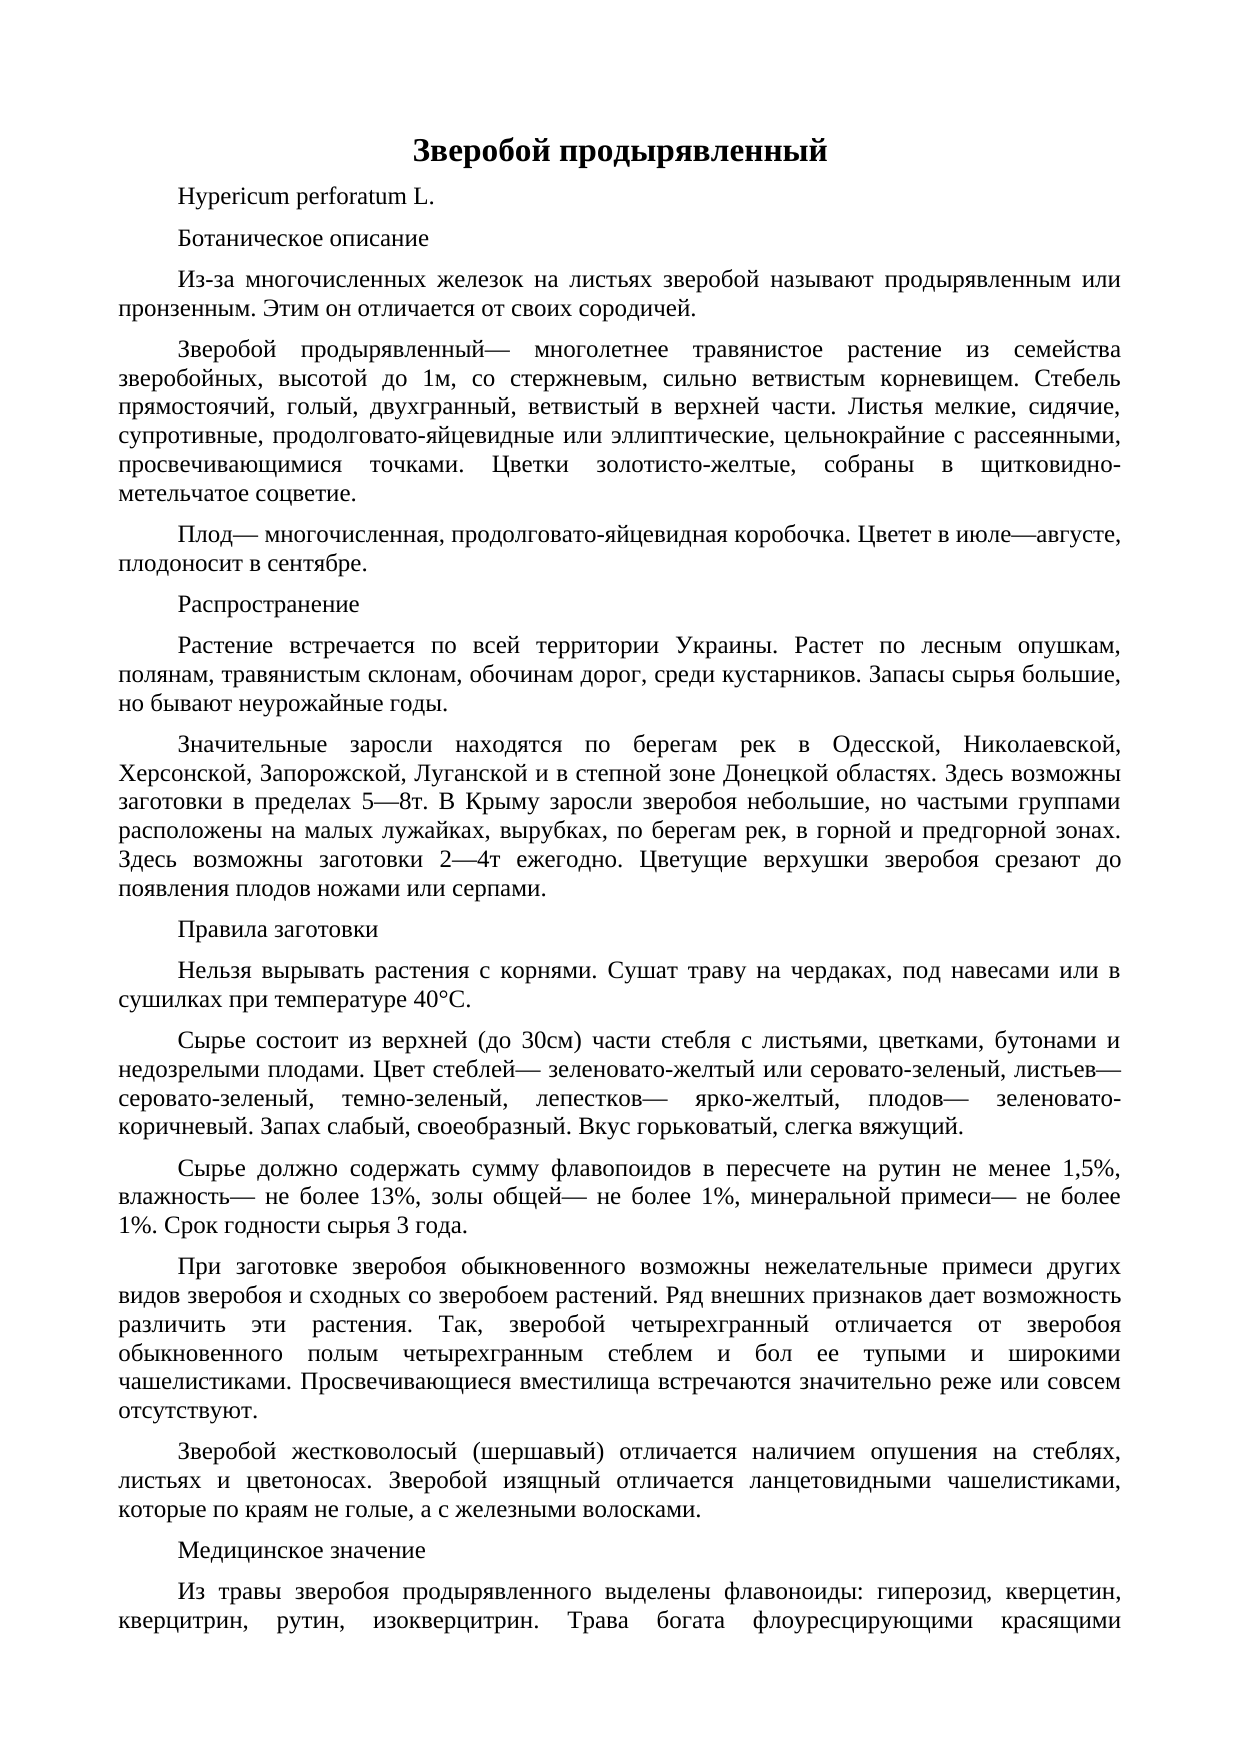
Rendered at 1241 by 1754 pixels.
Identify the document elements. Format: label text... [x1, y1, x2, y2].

text При заготовке зверобоя обыкновенного возможны нежелательные примеси других видов зверобоя и сходных со зверобоем растений. Ряд внешних признаков дает возможность различить эти растения. Так, зверобой четырехгранный отличается от зверобоя обыкновенного полым четырехгранным стеблем и бол ее тупыми и широкими чашелистиками. Просвечивающиеся вместилища встречаются значительно реже или совсем отсутствуют. [118, 1251, 1122, 1424]
text Плод— многочисленная, продолговато-яйцевидная коробочка. Цветет в июле—августе, плодоносит в сентябре. [118, 519, 1122, 576]
text Правила заготовки [118, 914, 1122, 943]
text Растение встречается по всей территории Украины. Растет по лесным опушкам, полянам, травянистым склонам, обочинам дорог, среди кустарников. Запасы сырья большие, но бывают неурожайные годы. [118, 630, 1122, 716]
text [118, 1576, 1122, 1634]
text Значительные заросли находятся по берегам рек в Одесской, Николаевской, Херсонской, Запорожской, Луганской и в степной зоне Донецкой областях. Здесь возможны заготовки в пределах 5—8т. В Крыму заросли зверобоя небольшие, но частыми группами расположены на малых лужайках, вырубках, по берегам рек, в горной и предгорной зонах. Здесь возможны заготовки 2—4т ежегодно. Цветущие верхушки зверобоя срезают до появления плодов ножами или серпами. [118, 729, 1122, 901]
text Распространение [118, 589, 1122, 618]
text Зверобой продырявленный [118, 131, 1122, 169]
text Сырье состоит из верхней (до 30см) части стебля с листьями, цветками, бутонами и недозрелыми плодами. Цвет стеблей— зеленовато-желтый или серовато-зеленый, листьев— серовато-зеленый, темно-зеленый, лепестков— ярко-желтый, плодов— зеленовато-коричневый. Запах слабый, своеобразный. Вкус горьковатый, слегка вяжущий. [118, 1025, 1122, 1140]
text Из-за многочисленных железок на листьях зверобой называют продырявленным или пронзенным. Этим он отличается от своих сородичей. [118, 264, 1122, 321]
text Hypericum perforatum L. [118, 181, 1122, 210]
text Зверобой жестковолосый (шершавый) отличается наличием опушения на стеблях, листьях и цветоносах. Зверобой изящный отличается ланцетовидными чашелистиками, которые по краям не голые, а с железными волосками. [118, 1436, 1122, 1523]
text Сырье должно содержать сумму флавопоидов в пересчете на рутин не менее 1,5%, влажность— не более 13%, золы общей— не более 1%, минеральной примеси— не более 1%. Срок годности сырья 3 года. [118, 1153, 1122, 1239]
text Нельзя вырывать растения с корнями. Сушат траву на чердаках, под навесами или в сушилках при температуре 40°С. [118, 955, 1122, 1013]
text Медицинское значение [118, 1535, 1122, 1564]
text Зверобой продырявленный— многолетнее травянистое растение из семейства зверобойных, высотой до 1м, со стержневым, сильно ветвистым корневищем. Стебель прямостоячий, голый, двухгранный, ветвистый в верхней части. Листья мелкие, сидячие, супротивные, продолговато-яйцевидные или эллиптические, цельнокрайние с рассеянными, просвечивающимися точками. Цветки золотисто-желтые, собраны в щитковидно-метельчатое соцветие. [118, 334, 1122, 506]
text Ботаническое описание [118, 223, 1122, 251]
